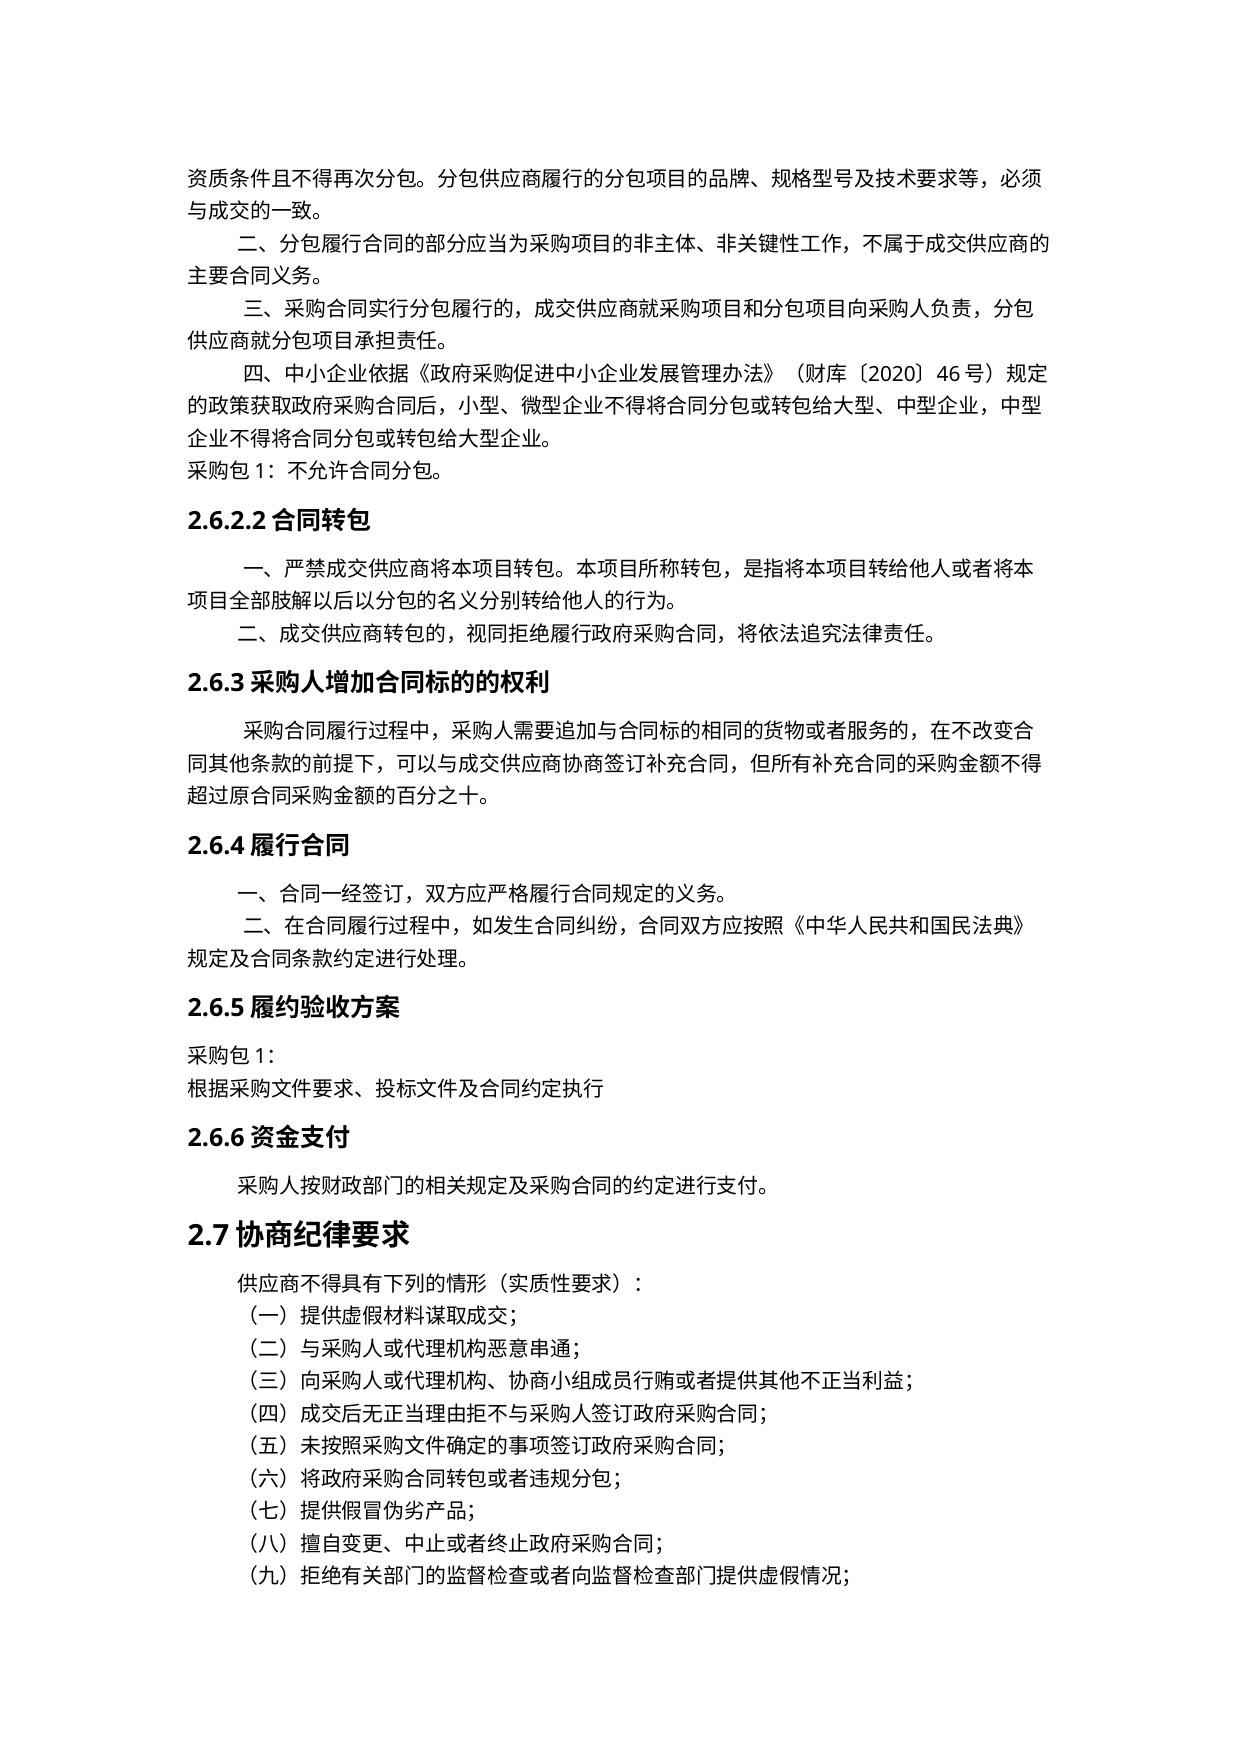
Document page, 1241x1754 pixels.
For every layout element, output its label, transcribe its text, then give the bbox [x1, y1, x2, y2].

text 采购包1：不允许合同分包。 [187, 454, 1053, 487]
text 采购合同履行过程中，采购人需要追加与合同标的相同的货物或者服务的，在不改变合同其他条款的前提下，可以与成交供应商协商签订补充合同，但所有补充合同的采购金额不得超过原合同采购金额的百分之十。 [187, 714, 1053, 812]
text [187, 162, 1053, 227]
text 2.6.6资金支付 [187, 1104, 1053, 1169]
text （三）向采购人或代理机构、协商小组成员行贿或者提供其他不正当利益； [187, 1364, 1053, 1397]
text 二、成交供应商转包的，视同拒绝履行政府采购合同，将依法追究法律责任。 [187, 617, 1053, 649]
text （八）擅自变更、中止或者终止政府采购合同； [187, 1527, 1053, 1559]
text 一、严禁成交供应商将本项目转包。本项目所称转包，是指将本项目转给他人或者将本项目全部肢解以后以分包的名义分别转给他人的行为。 [187, 552, 1053, 617]
text 2.6.3采购人增加合同标的的权利 [187, 649, 1053, 714]
text （四）成交后无正当理由拒不与采购人签订政府采购合同； [187, 1397, 1053, 1429]
text 三、采购合同实行分包履行的，成交供应商就采购项目和分包项目向采购人负责，分包供应商就分包项目承担责任。 [187, 292, 1053, 357]
text 二、分包履行合同的部分应当为采购项目的非主体、非关键性工作，不属于成交供应商的主要合同义务。 [187, 227, 1053, 292]
text 采购包1： [187, 1039, 1053, 1072]
text 2.6.5履约验收方案 [187, 974, 1053, 1039]
text （九）拒绝有关部门的监督检查或者向监督检查部门提供虚假情况； [187, 1559, 1053, 1592]
text 2.6.4履行合同 [187, 812, 1053, 877]
text 四、中小企业依据《政府采购促进中小企业发展管理办法》（财库〔2020〕46号）规定的政策获取政府采购合同后，小型、微型企业不得将合同分包或转包给大型、中型企业，中型企业不得将合同分包或转包给大型企业。 [187, 357, 1053, 454]
text 采购人按财政部门的相关规定及采购合同的约定进行支付。 [187, 1169, 1053, 1202]
text 2.7协商纪律要求 [187, 1202, 1053, 1267]
text （六）将政府采购合同转包或者违规分包； [187, 1462, 1053, 1494]
text （七）提供假冒伪劣产品； [187, 1494, 1053, 1527]
text 一、合同一经签订，双方应严格履行合同规定的义务。 [187, 877, 1053, 909]
text 2.6.2.2合同转包 [187, 487, 1053, 552]
text （一）提供虚假材料谋取成交； [187, 1299, 1053, 1332]
text （五）未按照采购文件确定的事项签订政府采购合同； [187, 1429, 1053, 1462]
text （二）与采购人或代理机构恶意串通； [187, 1332, 1053, 1364]
text 供应商不得具有下列的情形（实质性要求）： [187, 1267, 1053, 1299]
text 二、在合同履行过程中，如发生合同纠纷，合同双方应按照《中华人民共和国民法典》规定及合同条款约定进行处理。 [187, 909, 1053, 974]
text 根据采购文件要求、投标文件及合同约定执行 [187, 1072, 1053, 1104]
